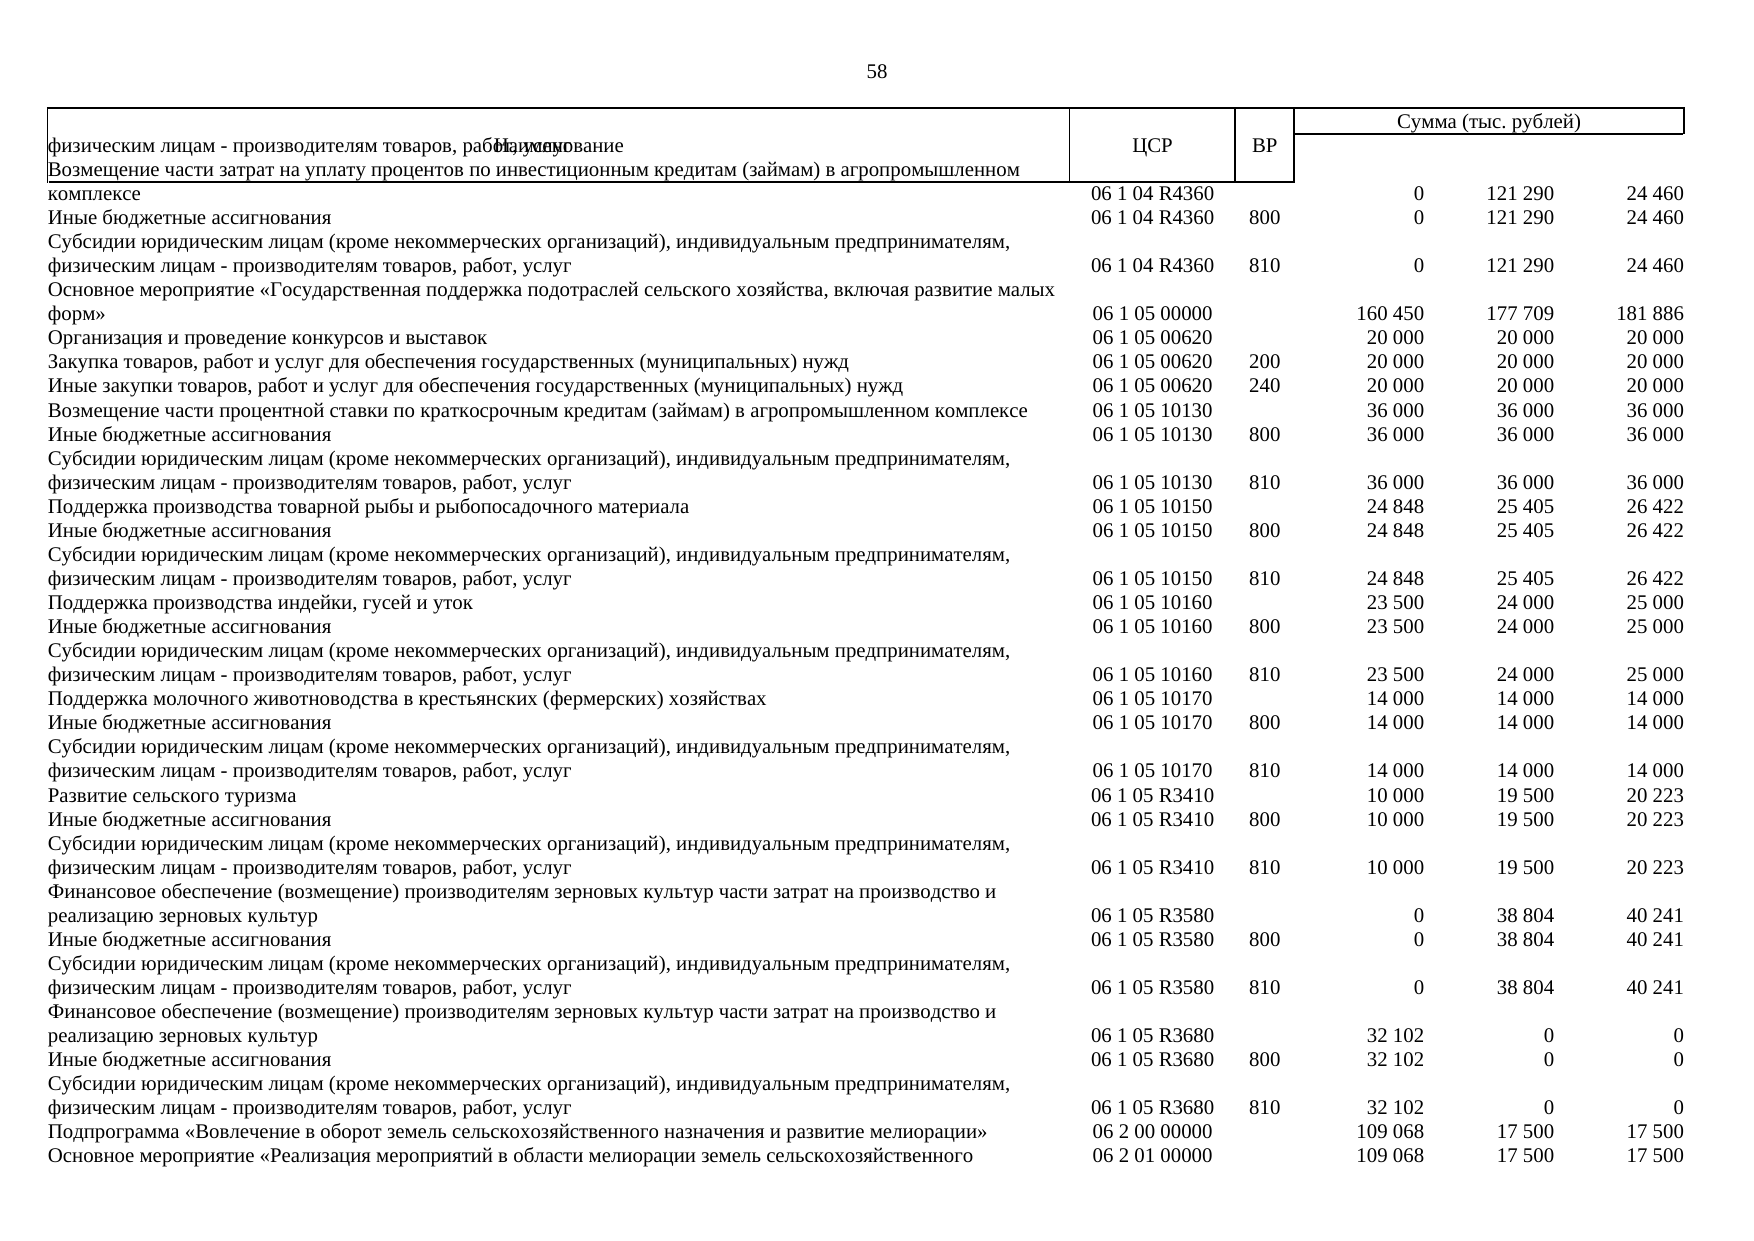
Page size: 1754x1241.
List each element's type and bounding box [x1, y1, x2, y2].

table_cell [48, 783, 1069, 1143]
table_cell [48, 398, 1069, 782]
table_header [1070, 109, 1234, 133]
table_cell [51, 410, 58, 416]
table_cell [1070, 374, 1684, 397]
table_header [48, 109, 1069, 133]
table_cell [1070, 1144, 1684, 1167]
table_header [1236, 109, 1293, 133]
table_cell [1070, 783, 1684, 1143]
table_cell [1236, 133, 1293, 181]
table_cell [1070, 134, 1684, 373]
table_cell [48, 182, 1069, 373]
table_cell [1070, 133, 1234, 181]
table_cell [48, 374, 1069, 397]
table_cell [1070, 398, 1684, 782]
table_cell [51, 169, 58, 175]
table_header [1295, 109, 1683, 133]
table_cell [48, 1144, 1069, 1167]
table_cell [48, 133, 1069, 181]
